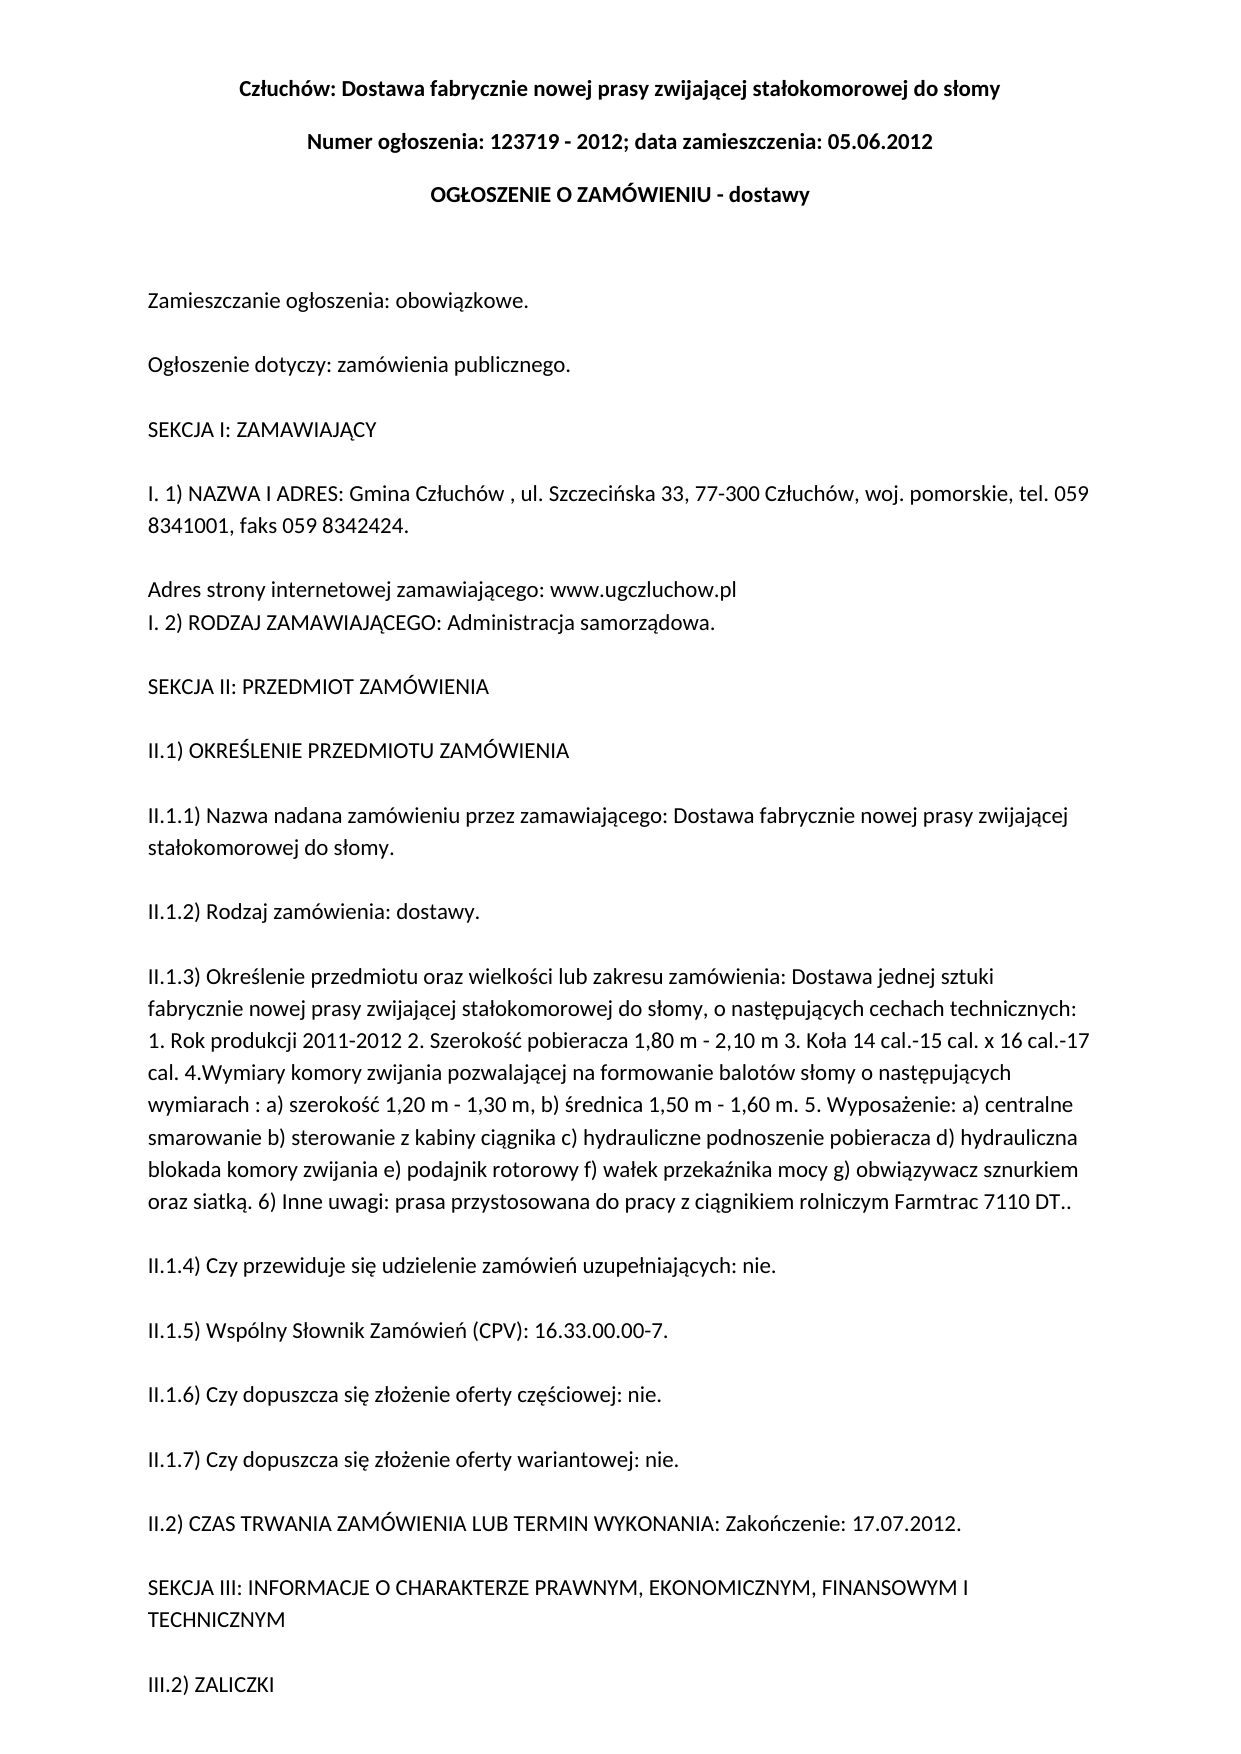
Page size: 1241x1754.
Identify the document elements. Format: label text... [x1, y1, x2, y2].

text Człuchów: Dostawa fabrycznie nowej prasy zwijającej stałokomorowej do słomy [148, 74, 1093, 102]
text II.1.2) Rodzaj zamówienia: dostawy. [148, 897, 1093, 926]
text SEKCJA I: ZAMAWIAJĄCY [148, 415, 1093, 443]
text II.2) CZAS TRWANIA ZAMÓWIENIA LUB TERMIN WYKONANIA: Zakończenie: 17.07.2012. [148, 1509, 1093, 1537]
text II.1.7) Czy dopuszcza się złożenie oferty wariantowej: nie. [148, 1445, 1093, 1473]
text Adres strony internetowej zamawiającego: www.ugczluchow.pl [148, 576, 1093, 604]
text SEKCJA III: INFORMACJE O CHARAKTERZE PRAWNYM, EKONOMICZNYM, FINANSOWYM I TECHNICZNYM [148, 1573, 1093, 1634]
text I. 2) RODZAJ ZAMAWIAJĄCEGO: Administracja samorządowa. [148, 608, 1093, 636]
text Ogłoszenie dotyczy: zamówienia publicznego. [148, 350, 1093, 378]
text II.1.1) Nazwa nadana zamówieniu przez zamawiającego: Dostawa fabrycznie nowej prasy zwijającej stałokomorowej do słomy. [148, 801, 1093, 861]
text I. 1) NAZWA I ADRES: Gmina Człuchów , ul. Szczecińska 33, 77-300 Człuchów, woj. pomorskie, tel. 059 8341001, faks 059 8342424. [148, 479, 1093, 539]
text Zamieszczanie ogłoszenia: obowiązkowe. [148, 286, 1093, 314]
text II.1.6) Czy dopuszcza się złożenie oferty częściowej: nie. [148, 1380, 1093, 1408]
text III.2) ZALICZKI [148, 1670, 1093, 1698]
text II.1.3) Określenie przedmiotu oraz wielkości lub zakresu zamówienia: Dostawa jednej sztuki fabrycznie nowej prasy zwijającej stałokomorowej do słomy, o następujących cechach technicznych: 1. Rok produkcji 2011-2012 2. Szerokość pobieracza 1,80 m - 2,10 m 3. Koła 14 cal.-15 cal. x 16 cal.-17 cal. 4.Wymiary komory zwijania pozwalającej na formowanie balotów słomy o następujących wymiarach : a) szerokość 1,20 m - 1,30 m, b) średnica 1,50 m - 1,60 m. 5. Wyposażenie: a) centralne smarowanie b) sterowanie z kabiny ciągnika c) hydrauliczne podnoszenie pobieracza d) hydrauliczna blokada komory zwijania e) podajnik rotorowy f) wałek przekaźnika mocy g) obwiązywacz sznurkiem oraz siatką. 6) Inne uwagi: prasa przystosowana do pracy z ciągnikiem rolniczym Farmtrac 7110 DT.. [148, 962, 1093, 1215]
text OGŁOSZENIE O ZAMÓWIENIU - dostawy [148, 180, 1093, 208]
text SEKCJA II: PRZEDMIOT ZAMÓWIENIA [148, 672, 1093, 700]
text II.1.5) Wspólny Słownik Zamówień (CPV): 16.33.00.00-7. [148, 1316, 1093, 1344]
text II.1) OKREŚLENIE PRZEDMIOTU ZAMÓWIENIA [148, 737, 1093, 764]
text Numer ogłoszenia: 123719 - 2012; data zamieszczenia: 05.06.2012 [148, 127, 1093, 155]
text II.1.4) Czy przewiduje się udzielenie zamówień uzupełniających: nie. [148, 1252, 1093, 1279]
